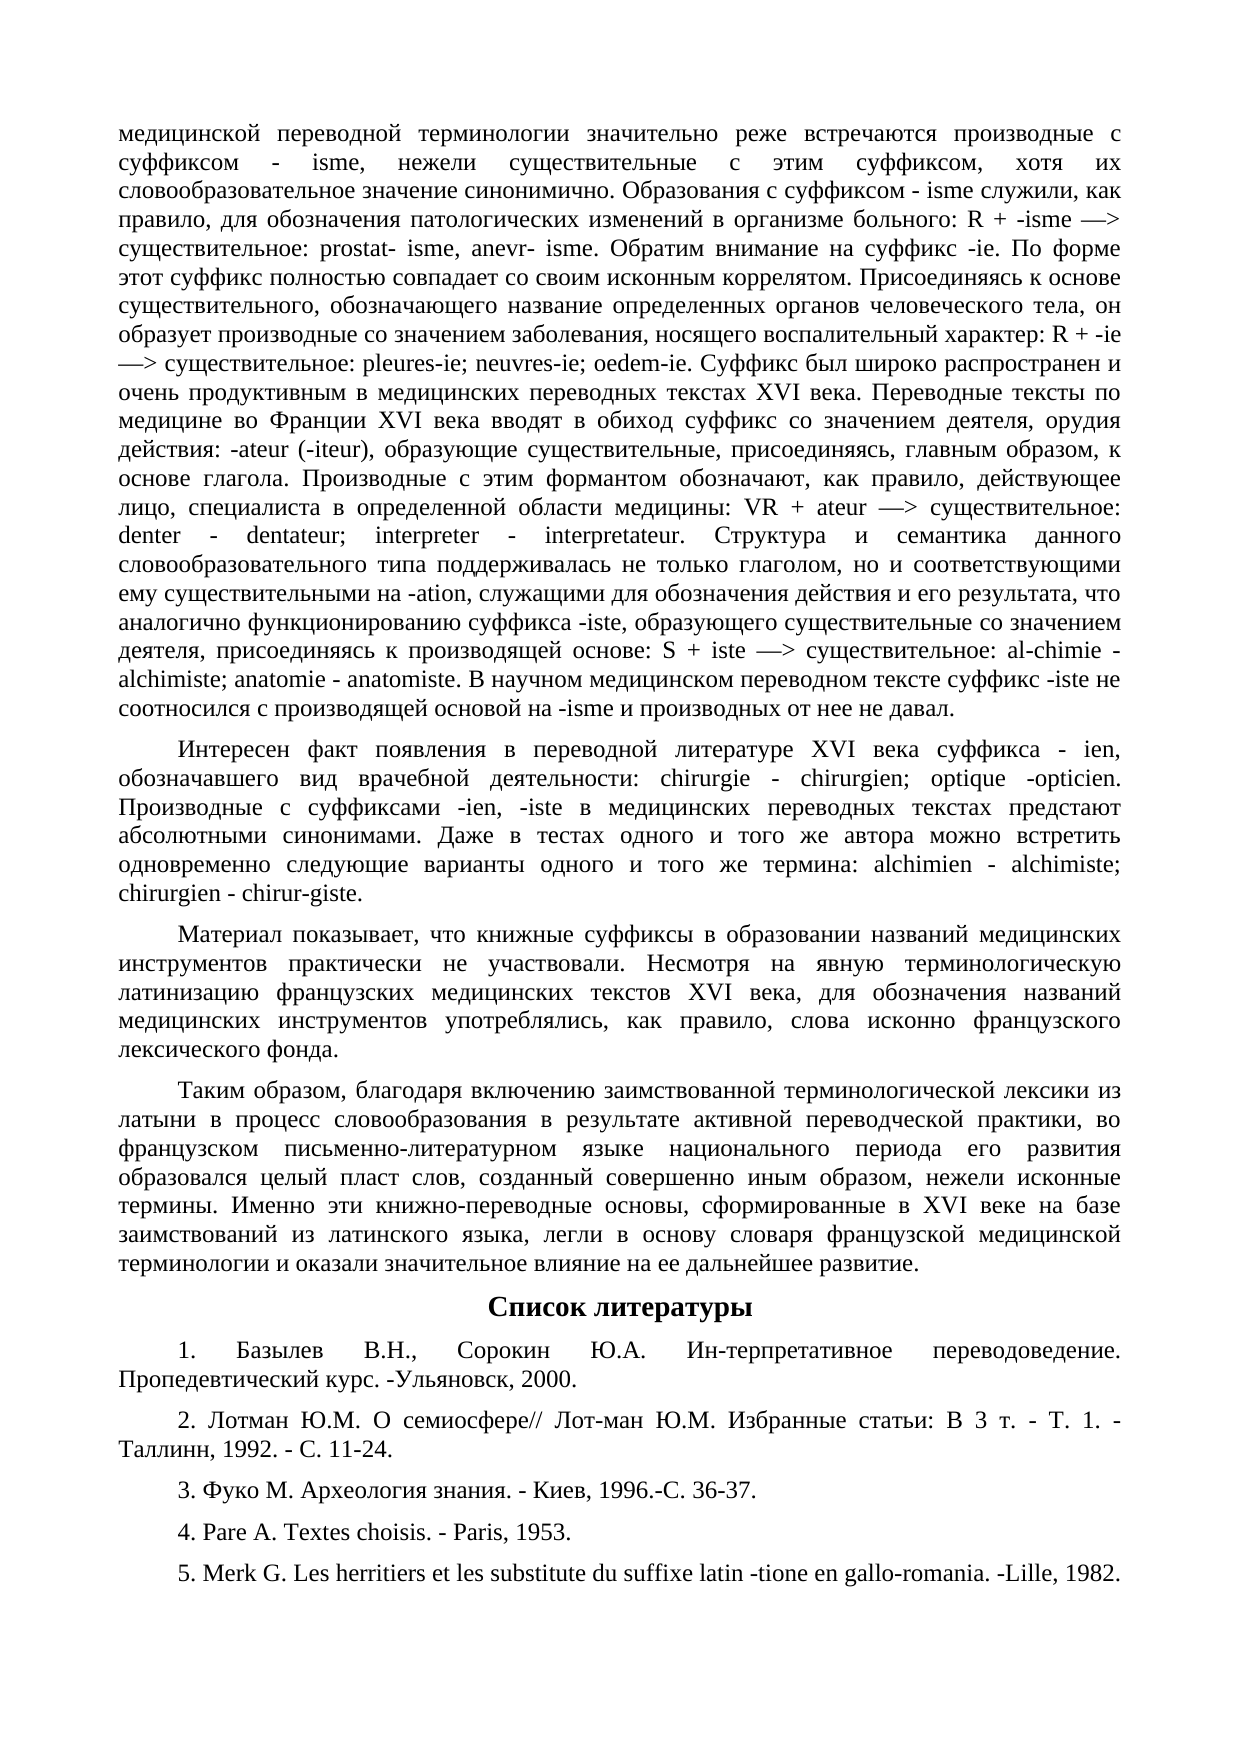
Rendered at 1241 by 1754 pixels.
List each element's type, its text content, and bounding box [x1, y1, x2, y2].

text Таким образом, благодаря включению заимствованной терминологической лексики из латыни в процесс словообразования в результате активной переводческой практики, во французском письменно-литературном языке национального периода его развития образовался целый пласт слов, созданный совершенно иным образом, нежели исконные термины. Именно эти книжно-переводные основы, сформированные в XVI веке на базе заимствований из латинского языка, легли в основу словаря французской медицинской терминологии и оказали значительное влияние на ее дальнейшее развитие. [118, 1076, 1122, 1277]
text Список литературы [118, 1289, 1122, 1323]
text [118, 118, 1122, 722]
text Материал показывает, что книжные суффиксы в образовании названий медицинских инструментов практически не участвовали. Несмотря на явную терминологическую латинизацию французских медицинских текстов XVI века, для обозначения названий медицинских инструментов употреблялись, как правило, слова исконно французского лексического фонда. [118, 919, 1122, 1063]
text 2. Лотман Ю.М. О семиосфере// Лот-ман Ю.М. Избранные статьи: В 3 т. - Т. 1. - Таллинн, 1992. - С. 11-24. [118, 1405, 1122, 1463]
text 1. Базылев В.Н., Сорокин Ю.А. Ин-терпретативное переводоведение. Пропедевтический курс. -Ульяновск, 2000. [118, 1335, 1122, 1393]
text 4. Pare A. Textes choisis. - Paris, 1953. [118, 1517, 1122, 1545]
text 3. Фуко М. Археология знания. - Киев, 1996.-С. 36-37. [118, 1475, 1122, 1504]
text Интересен факт появления в переводной литературе XVI века суффикса - ien, обозначавшего вид врачебной деятельности: chirurgie - chirurgien; optique -opticien. Производные с суффиксами -ien, -iste в медицинских переводных текстах предстают абсолютными синонимами. Даже в тестах одного и того же автора можно встретить одновременно следующие варианты одного и того же термина: alchimien - alchimiste; chirurgien - chirur-giste. [118, 734, 1122, 907]
text 5. Merk G. Les herritiers et les substitute du suffixe latin -tione en gallo-romania. -Lille, 1982. [118, 1558, 1122, 1587]
